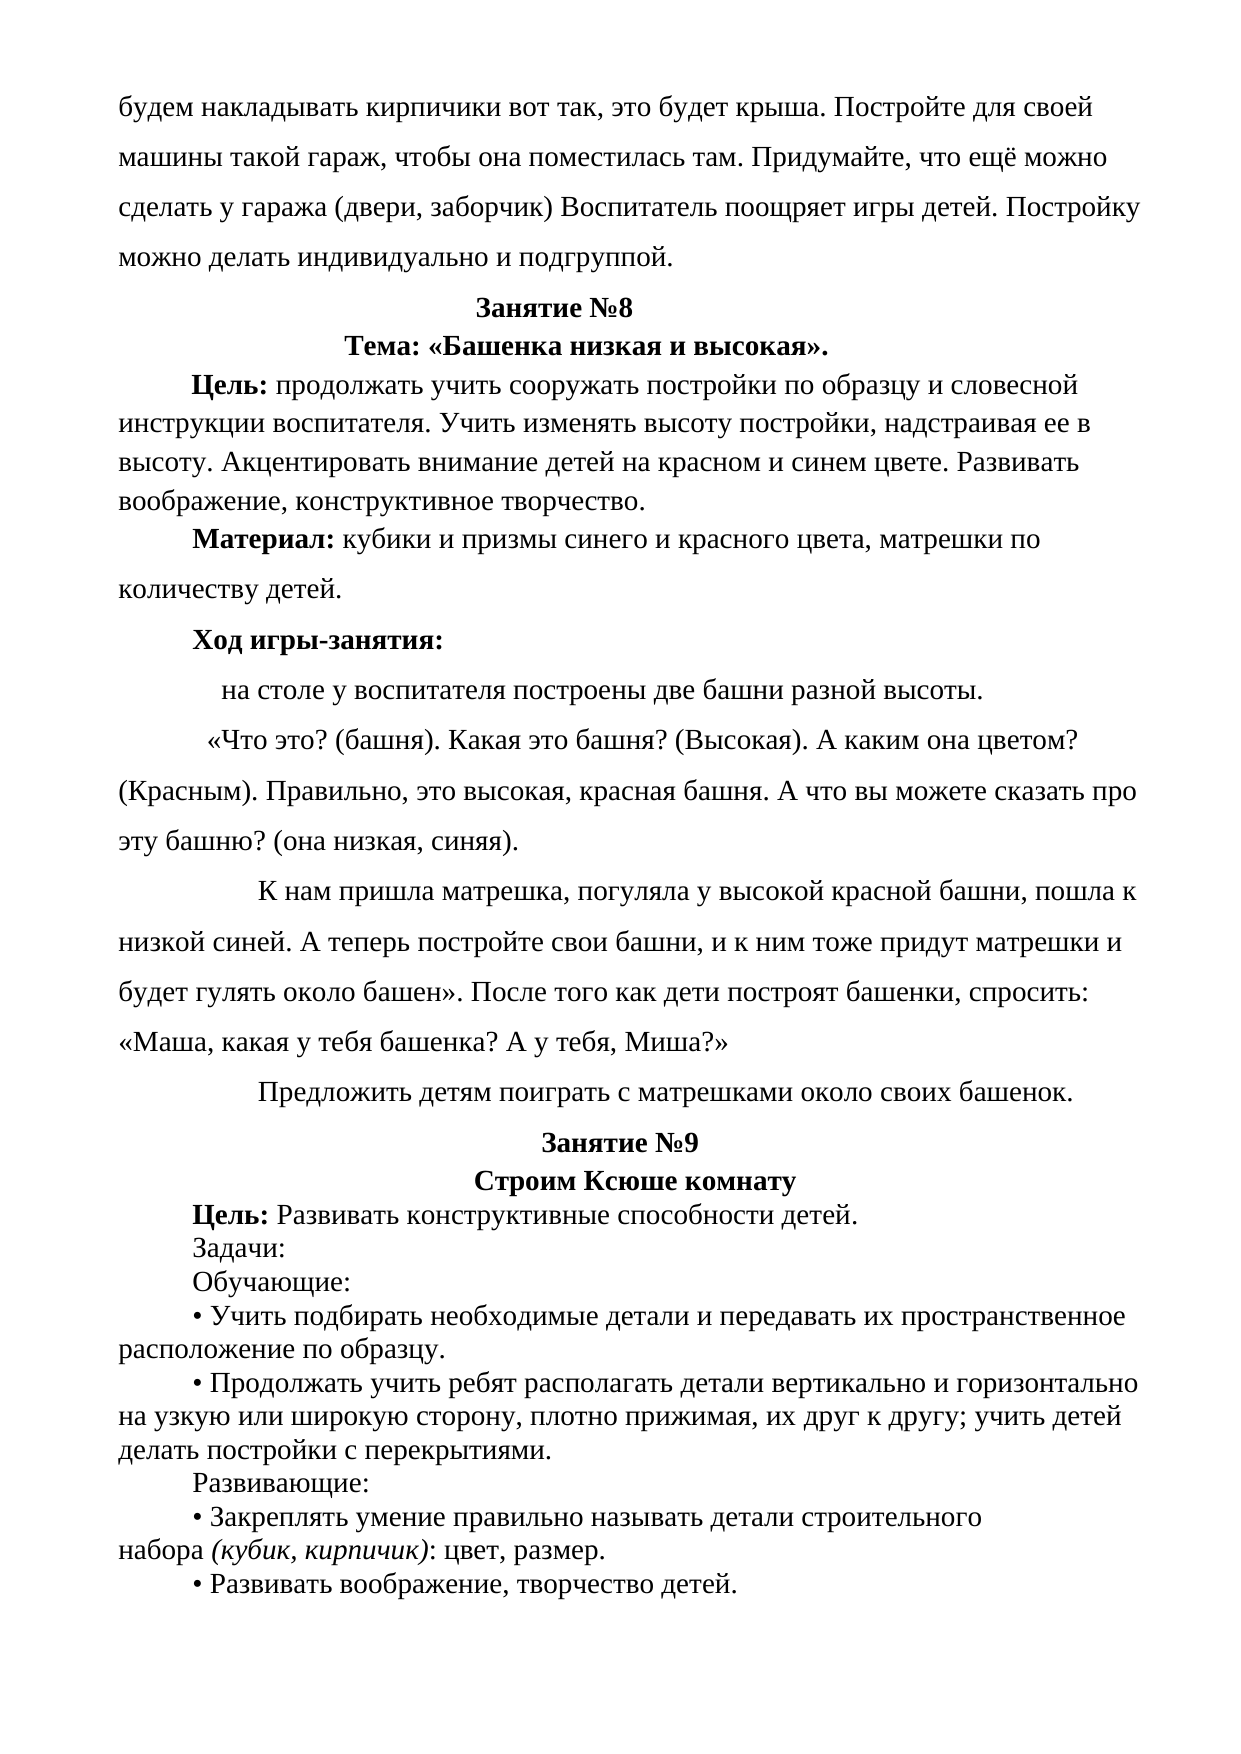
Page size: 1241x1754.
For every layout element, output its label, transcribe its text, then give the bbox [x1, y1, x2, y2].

text Занятие №9 [118, 1125, 1152, 1158]
text Ход игры-занятия: [118, 622, 1152, 655]
text Обучающие: [118, 1264, 1152, 1298]
text • Закреплять умение правильно называть детали строительного набора (кубик, кирпичик): цвет, размер. [118, 1499, 1152, 1566]
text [118, 89, 1152, 273]
text Цель: продолжать учить сооружать постройки по образцу и словесной инструкции воспитателя. Учить изменять высоту постройки, надстраивая ее в высоту. Акцентировать внимание детей на красном и синем цвете. Развивать воображение, конструктивное творчество. [118, 367, 1152, 516]
text Цель: Развивать конструктивные способности детей. [118, 1197, 1152, 1231]
text • Учить подбирать необходимые детали и передавать их пространственное расположение по образцу. [118, 1298, 1152, 1365]
text на столе у воспитателя построены две башни разной высоты. [118, 672, 1152, 706]
text Задачи: [118, 1231, 1152, 1264]
text Тема: «Башенка низкая и высокая». [118, 328, 1152, 362]
text «Что это? (башня). Какая это башня? (Высокая). А каким она цветом? (Красным). Правильно, это высокая, красная башня. А что вы можете сказать про эту башню? (она низкая, синяя). [118, 722, 1152, 857]
text Предложить детям поиграть с матрешками около своих башенок. [118, 1074, 1152, 1108]
text • Развивать воображение, творчество детей. [118, 1566, 1152, 1599]
text Занятие №8 [118, 290, 1152, 323]
text • Продолжать учить ребят располагать детали вертикально и горизонтально на узкую или широкую сторону, плотно прижимая, их друг к другу; учить детей делать постройки с перекрытиями. [118, 1365, 1152, 1465]
text Развивающие: [118, 1465, 1152, 1499]
text К нам пришла матрешка, погуляла у высокой красной башни, пошла к низкой синей. А теперь постройте свои башни, и к ним тоже придут матрешки и будет гулять около башен». После того как дети построят башенки, спросить: «Маша, какая у тебя башенка? А у тебя, Миша?» [118, 873, 1152, 1058]
text Строим Ксюше комнату [118, 1163, 1152, 1197]
text Материал: кубики и призмы синего и красного цвета, матрешки по количеству детей. [118, 521, 1152, 605]
